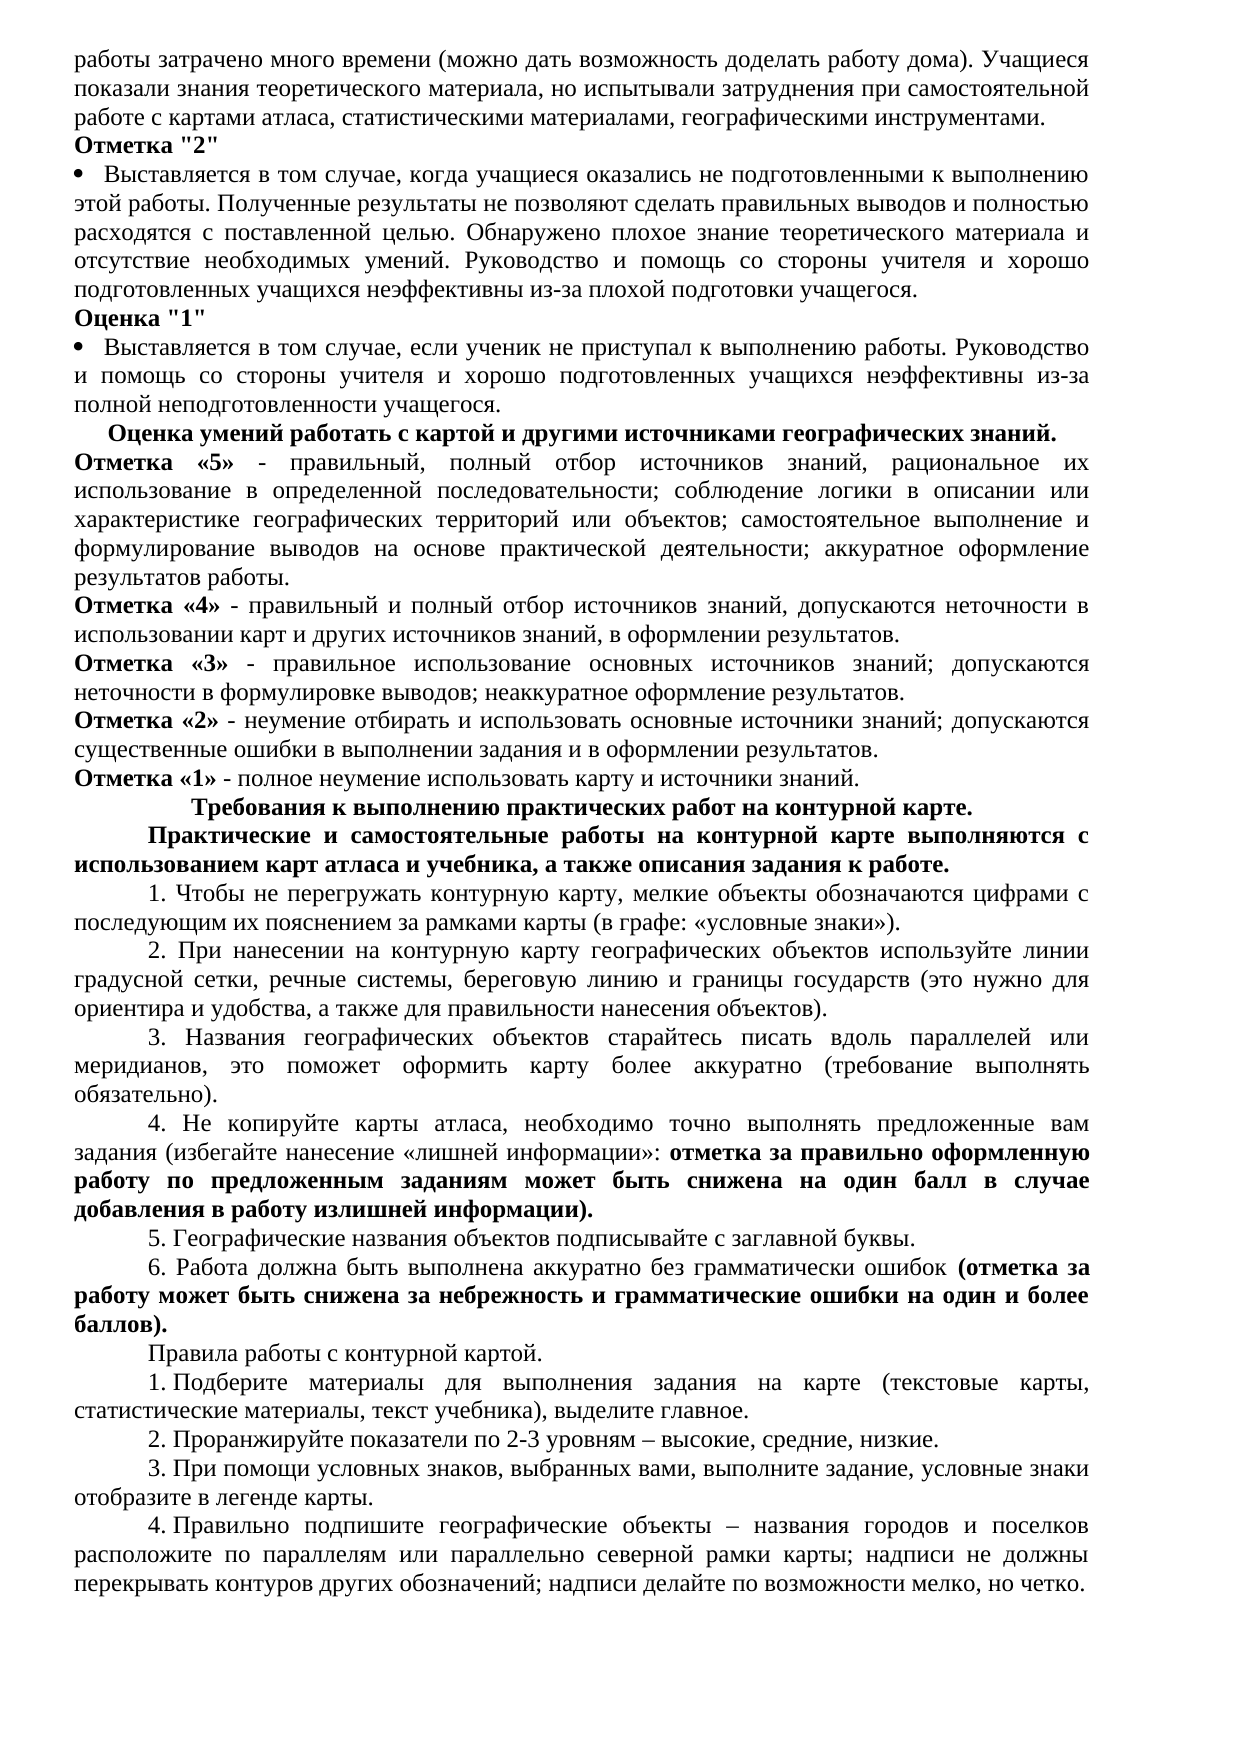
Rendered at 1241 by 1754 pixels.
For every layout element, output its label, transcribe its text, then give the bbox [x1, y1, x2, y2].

text Практические и самостоятельные работы на контурной карте выполняются с использованием карт атласа и учебника, а также описания задания к работе. [74, 821, 1090, 878]
list Выставляется в том случае, если ученик не приступал к выполнению работы. Руководство и помощь со стороны учителя и хорошо подготовленных учащихся неэффективны из-за полной неподготовленности учащегося. [74, 332, 1090, 418]
text 3. При помощи условных знаков, выбранных вами, выполните задание, условные знаки отобразите в легенде карты. [74, 1453, 1090, 1511]
text Отметка "2" [74, 131, 1090, 159]
text 1. Подберите материалы для выполнения задания на карте (текстовые карты, статистические материалы, текст учебника), выделите главное. [74, 1367, 1090, 1424]
text 6. Работа должна быть выполнена аккуратно без грамматически ошибок (отметка за работу может быть снижена за небрежность и грамматические ошибки на один и более баллов). [74, 1252, 1090, 1338]
text Отметка «4» - правильный и полный отбор источников знаний, допускаются неточности в использовании карт и других источников знаний, в оформлении результатов. [74, 591, 1090, 648]
text 3. Названия географических объектов старайтесь писать вдоль параллелей или меридианов, это поможет оформить карту более аккуратно (требование выполнять обязательно). [74, 1022, 1090, 1108]
text Отметка «5» - правильный, полный отбор источников знаний, рациональное их использование в определенной последовательности; соблюдение логики в описании или характеристике географических территорий или объектов; самостоятельное выполнение и формулирование выводов на основе практической деятельности; аккуратное оформление результатов работы. [74, 447, 1090, 591]
text Правила работы с контурной картой. [74, 1338, 1090, 1367]
text Отметка «2» - неумение отбирать и использовать основные источники знаний; допускаются существенные ошибки в выполнении задания и в оформлении результатов. [74, 706, 1090, 763]
text 2. Проранжируйте показатели по 2-3 уровням – высокие, средние, низкие. [74, 1424, 1090, 1453]
text Оценка "1" [74, 303, 1090, 332]
text 5. Географические названия объектов подписывайте с заглавной буквы. [74, 1223, 1090, 1252]
text Отметка «3» - правильное использование основных источников знаний; допускаются неточности в формулировке выводов; неаккуратное оформление результатов. [74, 648, 1090, 706]
text Требования к выполнению практических работ на контурной карте. [74, 792, 1090, 821]
text 4. Правильно подпишите географические объекты – названия городов и поселков расположите по параллелям или параллельно северной рамки карты; надписи не должны перекрывать контуров других обозначений; надписи делайте по возможности мелко, но четко. [74, 1511, 1090, 1597]
text 1. Чтобы не перегружать контурную карту, мелкие объекты обозначаются цифрами с последующим их пояснением за рамками карты (в графе: «условные знаки»). [74, 878, 1090, 936]
text 4. Не копируйте карты атласа, необходимо точно выполнять предложенные вам задания (избегайте нанесение «лишней информации»: отметка за правильно оформленную работу по предложенным заданиям может быть снижена на один балл в случае добавления в работу излишней информации). [74, 1108, 1090, 1223]
list Выставляется в том случае, когда учащиеся оказались не подготовленными к выполнению этой работы. Полученные результаты не позволяют сделать правильных выводов и полностью расходятся с поставленной целью. Обнаружено плохое знание теоретического материала и отсутствие необходимых умений. Руководство и помощь со стороны учителя и хорошо подготовленных учащихся неэффективны из-за плохой подготовки учащегося. [74, 159, 1090, 303]
text Отметка «1» - полное неумение использовать карту и источники знаний. [74, 763, 1090, 792]
text Оценка умений работать с картой и другими источниками географических знаний. [74, 418, 1090, 447]
text 2. При нанесении на контурную карту географических объектов используйте линии градусной сетки, речные системы, береговую линию и границы государств (это нужно для ориентира и удобства, а также для правильности нанесения объектов). [74, 936, 1090, 1022]
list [74, 44, 1090, 131]
